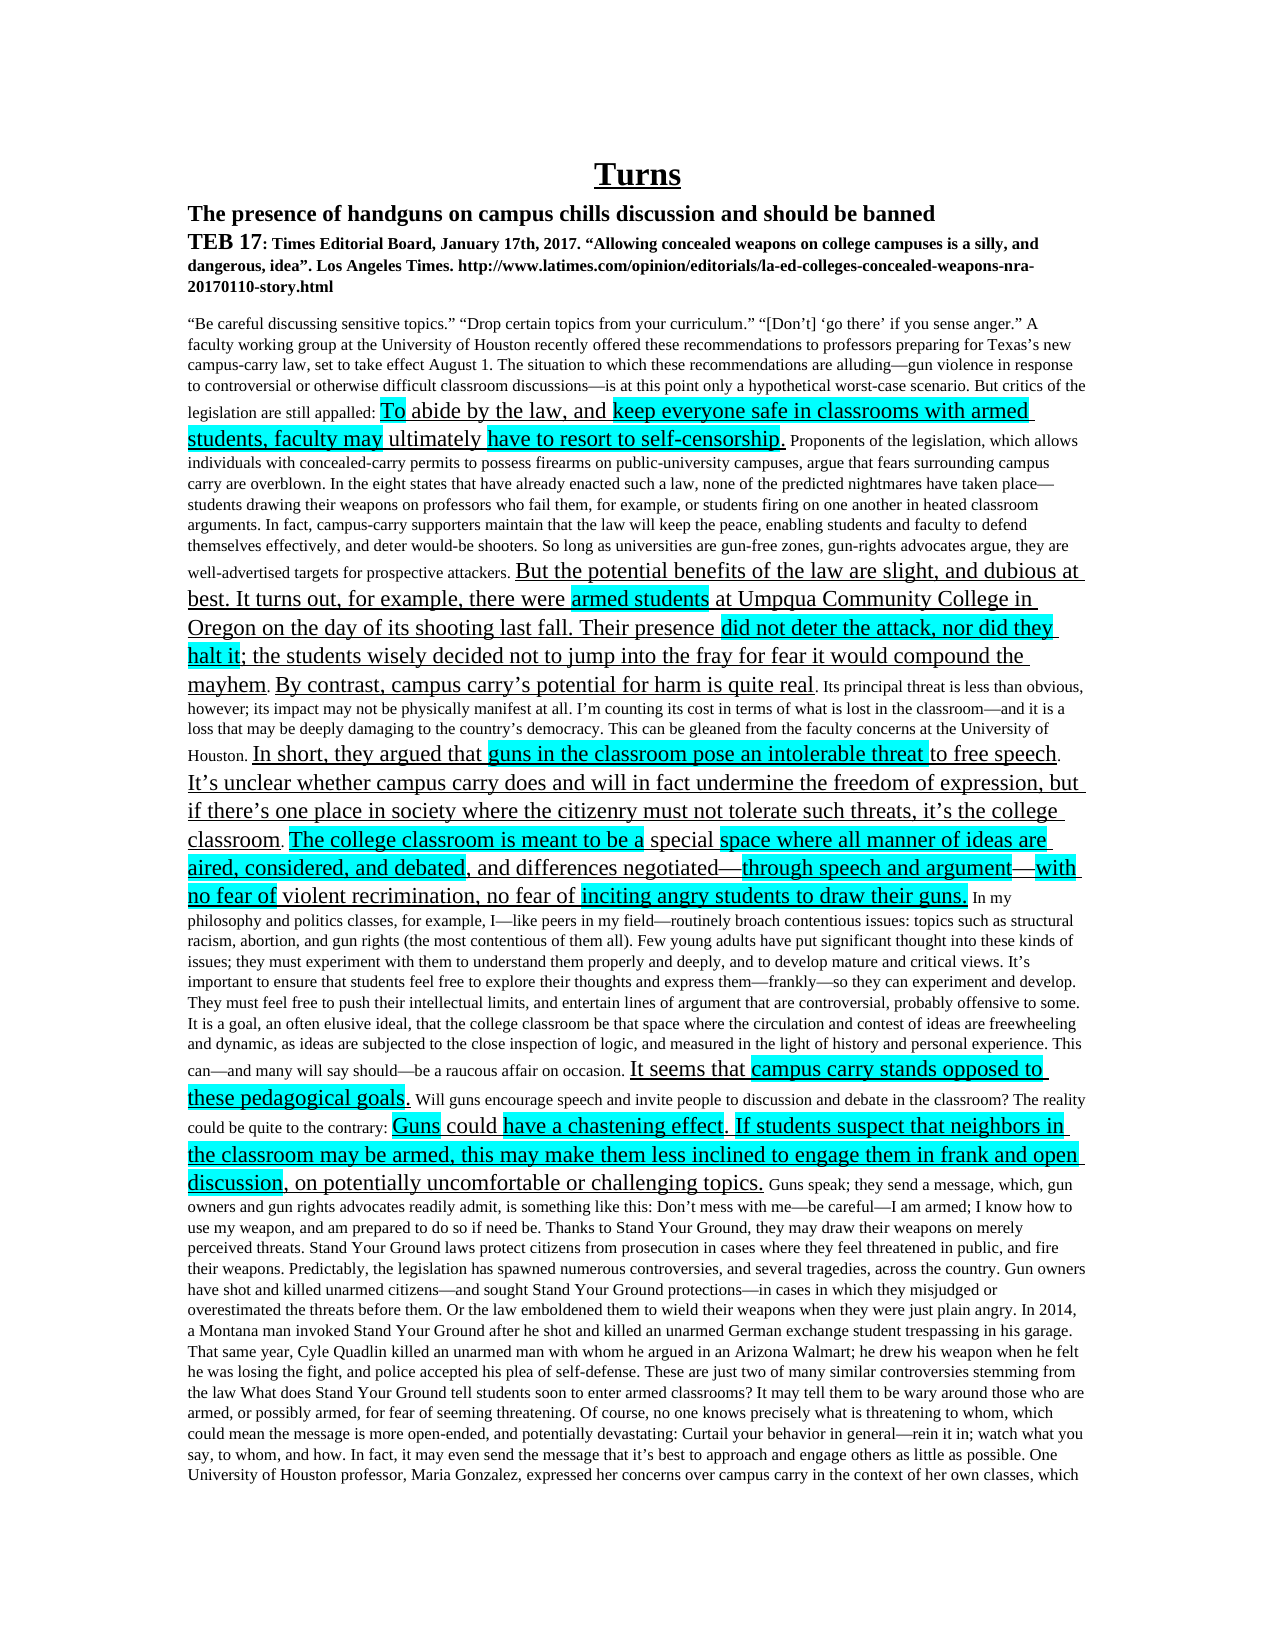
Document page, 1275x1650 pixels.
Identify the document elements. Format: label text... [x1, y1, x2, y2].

subtitle Turns [187, 154, 1087, 192]
text TEB 17: Times Editorial Board, January 17th, 2017. “Allowing concealed weapons on college campuses is a silly, and dangerous, idea”. Los Angeles Times. http://www.latimes.com/opinion/editorials/la-ed-colleges-concealed-weapons-nra-20170110-story.html [187, 228, 1087, 296]
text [187, 314, 1087, 1484]
subtitle The presence of handguns on campus chills discussion and should be banned [187, 200, 1087, 226]
